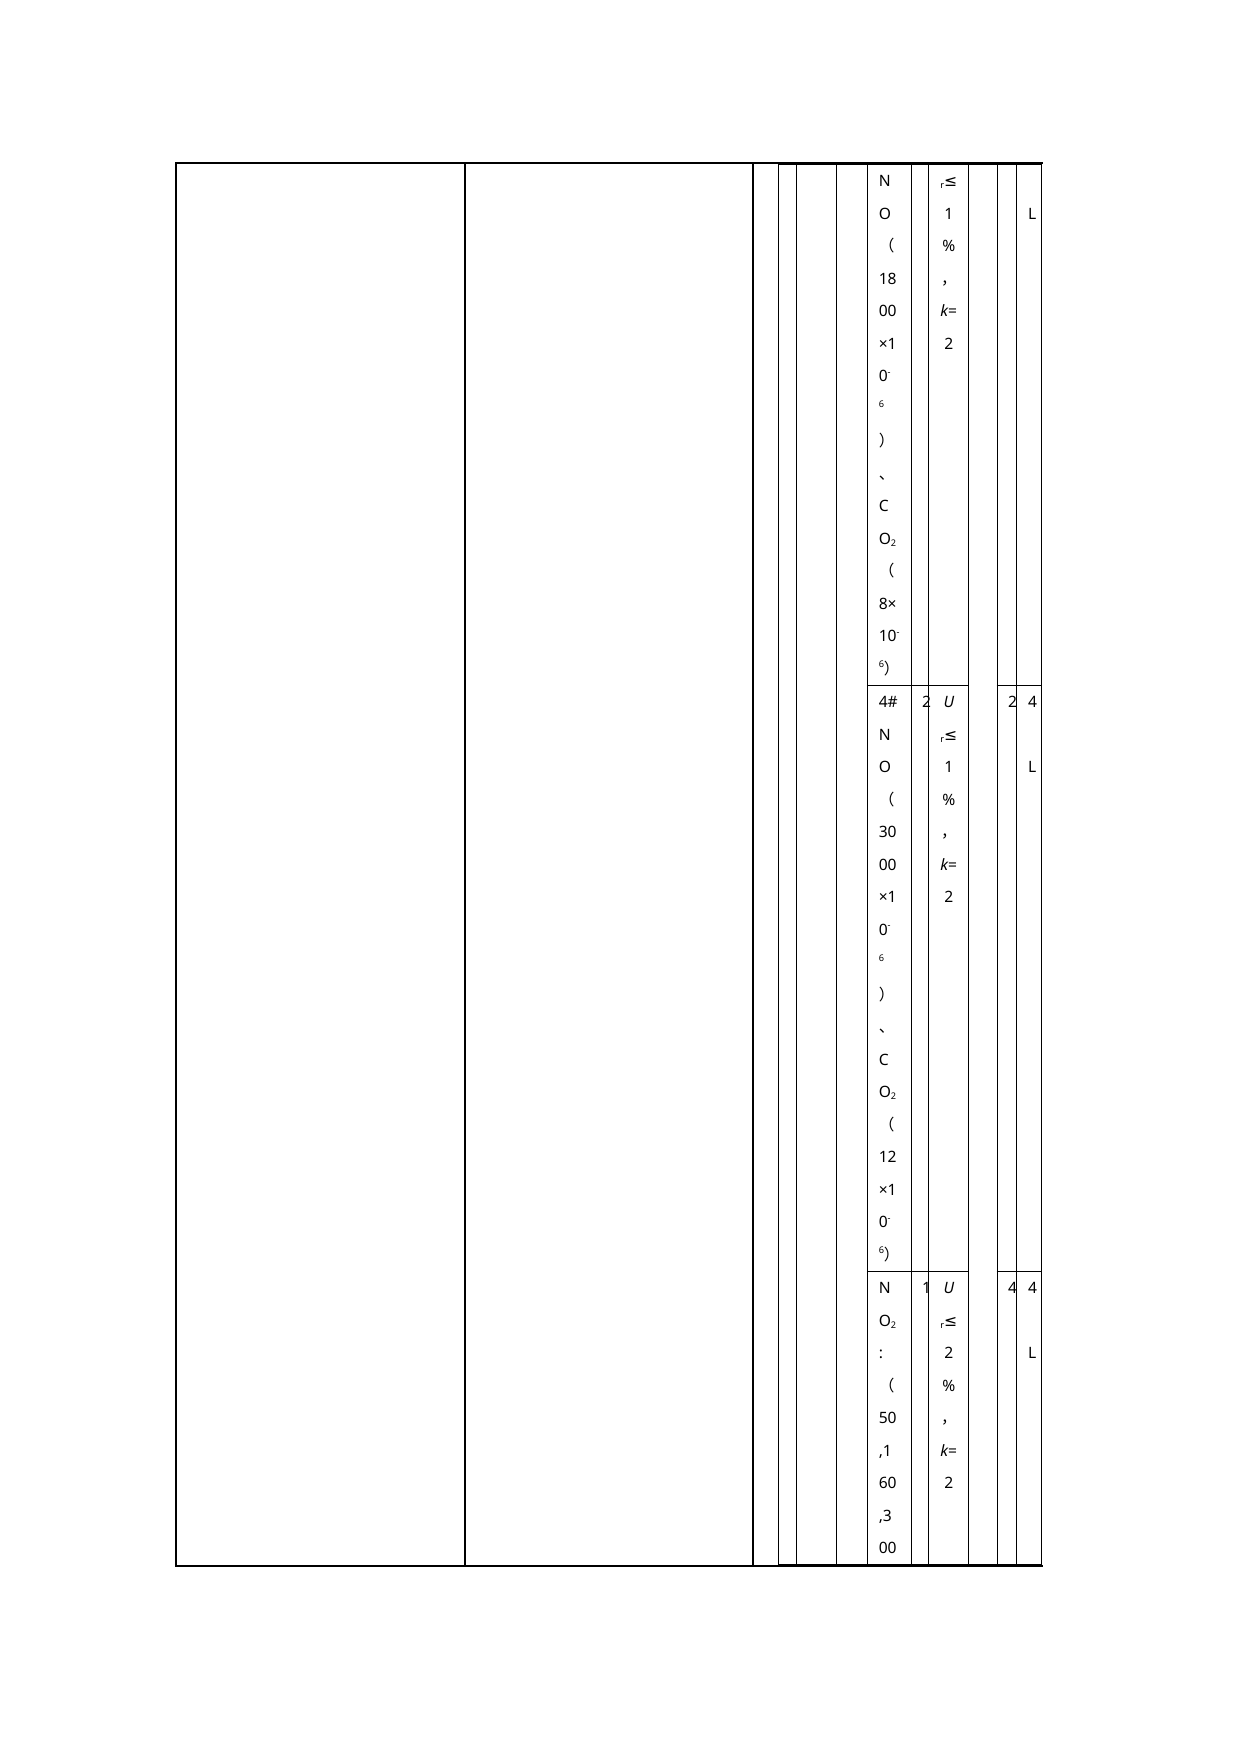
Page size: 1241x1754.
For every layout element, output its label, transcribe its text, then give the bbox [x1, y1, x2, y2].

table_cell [929, 165, 968, 685]
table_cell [912, 1272, 928, 1564]
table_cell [754, 164, 778, 1565]
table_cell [868, 165, 911, 685]
table_cell [466, 164, 752, 1565]
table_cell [797, 165, 836, 1564]
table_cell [929, 1272, 968, 1564]
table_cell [837, 165, 867, 1564]
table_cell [912, 165, 928, 685]
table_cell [998, 1272, 1016, 1564]
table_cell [1017, 165, 1041, 685]
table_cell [868, 1272, 911, 1564]
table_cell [1017, 1272, 1041, 1564]
table_cell 1 [177, 164, 464, 1565]
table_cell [998, 165, 1016, 685]
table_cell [969, 165, 997, 1564]
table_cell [779, 165, 796, 1564]
table_cell 在验收时供应商需向采购人提供所供产品的国家有证标准物质证书或溯源证书等资料，由此产生的所有费用由供应商承担。 （1）标准物质、试剂 要求定值日期：2025年。技术参数见下表（共145种，4186瓶）： [868, 686, 911, 1271]
table_cell 在验收时供应商需向采购人提供所供产品的国家有证标准物质证书或溯源证书等资料，由此产生的所有费用由供应商承担。 （1）标准物质、试剂 要求定值日期：2025年。技术参数见下表（共145种，4186瓶）： [929, 686, 968, 1271]
table_cell 在验收时供应商需向采购人提供所供产品的国家有证标准物质证书或溯源证书等资料，由此产生的所有费用由供应商承担。 （1）标准物质、试剂 要求定值日期：2025年。技术参数见下表（共145种，4186瓶）： [1017, 686, 1041, 1271]
